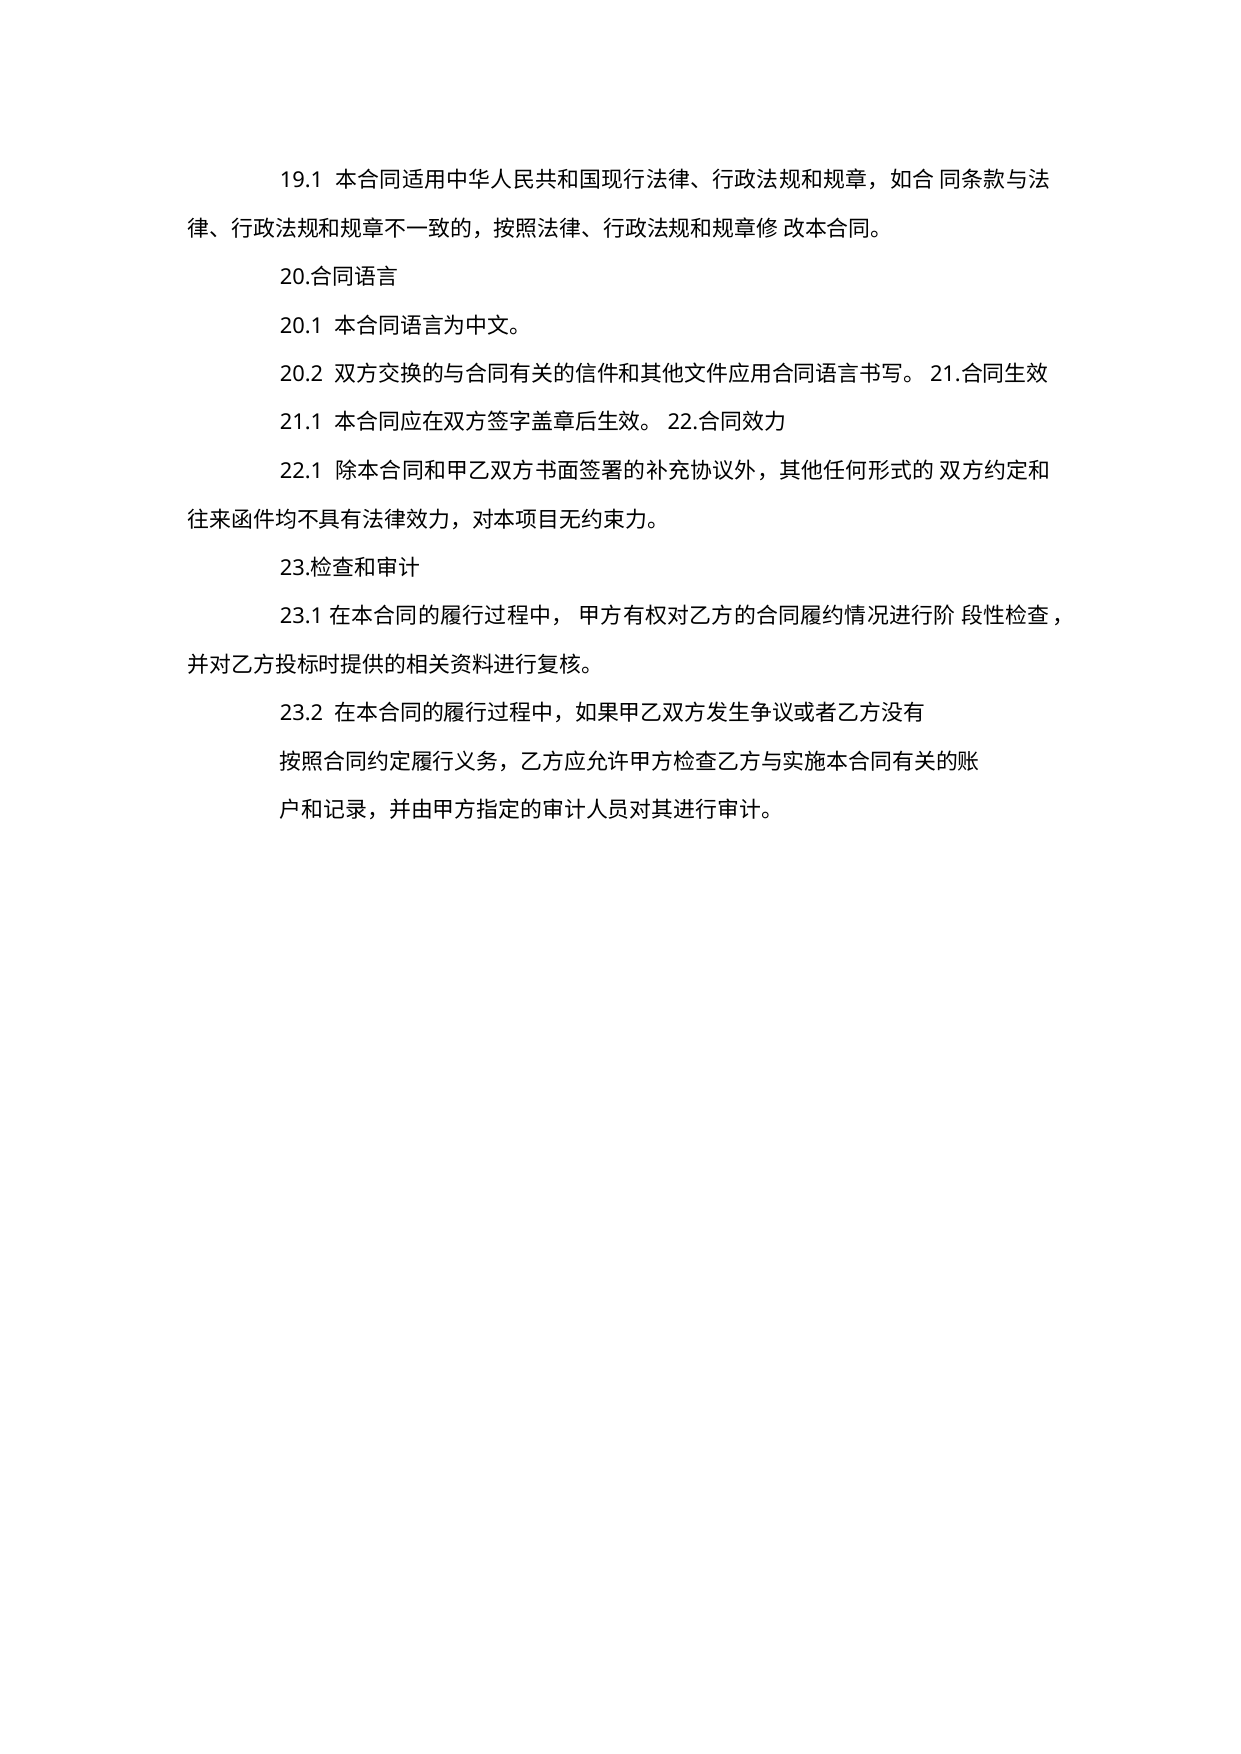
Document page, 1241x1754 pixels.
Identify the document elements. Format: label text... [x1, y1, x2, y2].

text 21.1 本合同应在双方签字盖章后生效。 22.合同效力 [187, 404, 1053, 437]
text 23.检查和审计 [187, 549, 1053, 582]
text 22.1 除本合同和甲乙双方书面签署的补充协议外，其他任何形式的 双方约定和往来函件均不具有法律效力，对本项目无约束力。 [187, 452, 1053, 534]
text 按照合同约定履行义务，乙方应允许甲方检查乙方与实施本合同有关的账 [187, 743, 1053, 776]
text 20.1 本合同语言为中文。 [187, 307, 1053, 340]
text 20.合同语言 [187, 259, 1053, 292]
text 20.2 双方交换的与合同有关的信件和其他文件应用合同语言书写。 21.合同生效 [187, 356, 1053, 388]
text 23.2 在本合同的履行过程中，如果甲乙双方发生争议或者乙方没有 [187, 695, 1053, 727]
text 19.1 本合同适用中华人民共和国现行法律、行政法规和规章，如合 同条款与法律、行政法规和规章不一致的，按照法律、行政法规和规章修 改本合同。 [187, 162, 1053, 243]
text 23.1 在本合同的履行过程中， 甲方有权对乙方的合同履约情况进行阶 段性检查，并对乙方投标时提供的相关资料进行复核。 [187, 598, 1053, 679]
text 户和记录，并由甲方指定的审计人员对其进行审计。 [187, 792, 1053, 824]
